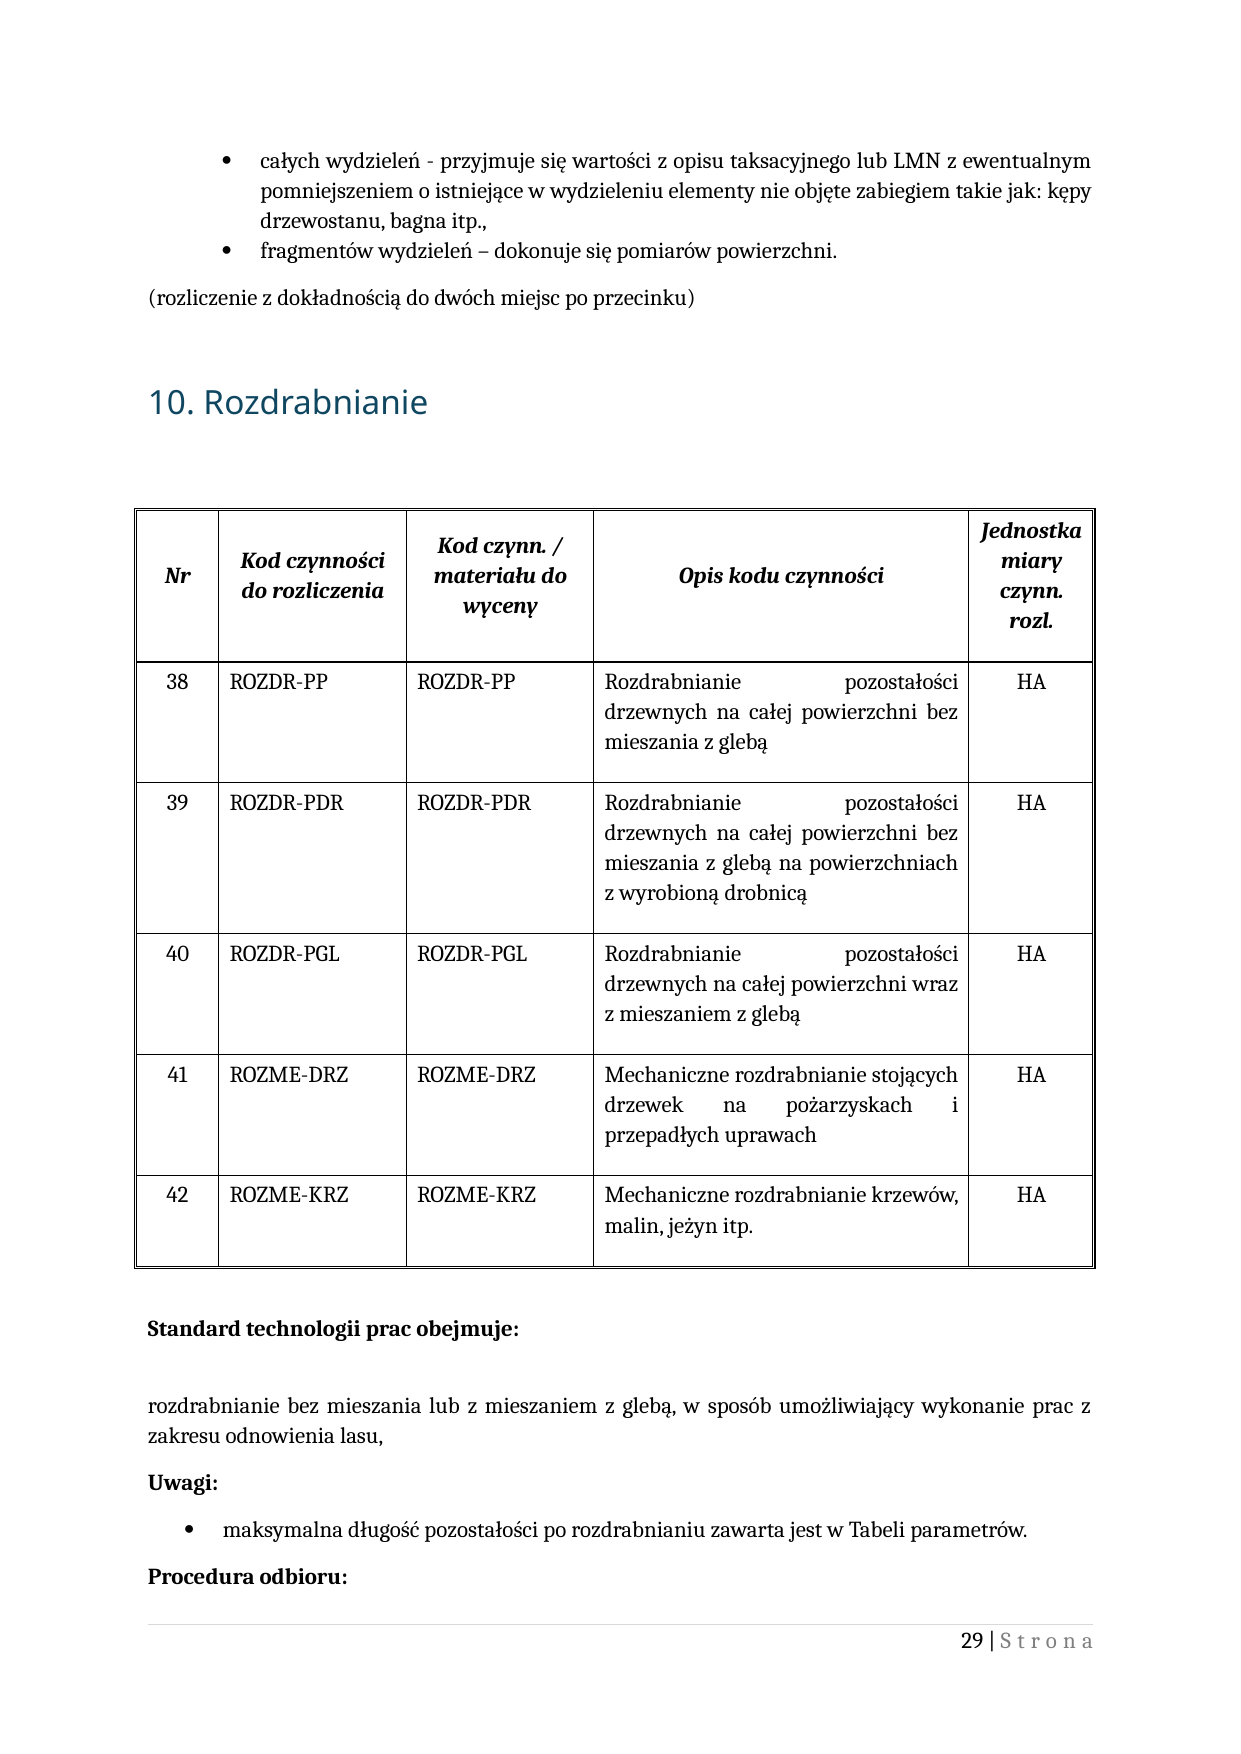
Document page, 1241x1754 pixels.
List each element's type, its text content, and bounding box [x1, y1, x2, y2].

table_cell 42 [137, 1176, 218, 1266]
table_cell ROZDR-PGL [407, 934, 593, 1054]
table_cell HA [969, 934, 1092, 1054]
table_header Kod czynn. / materiału do wyceny [407, 511, 593, 661]
table_cell ROZME-DRZ [219, 1055, 406, 1175]
table_cell ROZDR-PGL [219, 934, 406, 1054]
table_cell ROZME-DRZ [407, 1055, 593, 1175]
table_cell ROZDR-PP [219, 663, 406, 782]
table_cell Mechaniczne rozdrabnianie krzewów, malin, jeżyn itp. [594, 1176, 968, 1266]
table_cell HA [969, 783, 1092, 933]
table_cell 39 [137, 783, 218, 933]
table_cell Mechaniczne rozdrabnianie stojących drzewek na pożarzyskach i przepadłych uprawach [594, 1055, 968, 1175]
table_cell 41 [137, 1055, 218, 1175]
table_cell ROZDR-PDR [219, 783, 406, 933]
table_cell ROZDR-PP [407, 663, 593, 782]
text Standard technologii prac obejmuje: [148, 1316, 1093, 1342]
text Procedura odbioru: [148, 1563, 1093, 1590]
table_cell HA [969, 1055, 1092, 1175]
table_header Jednostka miary czynn. rozl. [969, 511, 1092, 661]
table_header Kod czynności do rozliczenia [219, 511, 406, 661]
text Uwagi: [148, 1470, 1093, 1496]
table_cell ROZME-KRZ [219, 1176, 406, 1266]
table_cell ROZME-KRZ [407, 1176, 593, 1266]
table_cell HA [969, 1176, 1092, 1266]
table_header Nr [137, 511, 218, 661]
table_header Opis kodu czynności [594, 511, 968, 661]
table_cell Rozdrabnianie pozostałości drzewnych na całej powierzchni bez mieszania z glebą [594, 663, 968, 782]
table_cell Rozdrabnianie pozostałości drzewnych na całej powierzchni bez mieszania z glebą na powierzchniach z wyrobioną drobnicą [594, 783, 968, 933]
table_cell 38 [137, 663, 218, 782]
table_cell Rozdrabnianie pozostałości drzewnych na całej powierzchni wraz z mieszaniem z glebą [594, 934, 968, 1054]
list maksymalna długość pozostałości po rozdrabnianiu zawarta jest w Tabeli parametrów. [185, 1517, 1093, 1543]
table_cell ROZDR-PDR [407, 783, 593, 933]
table_cell HA [969, 663, 1092, 782]
subtitle 10. Rozdrabnianie [148, 379, 1093, 424]
table_cell 40 [137, 934, 218, 1054]
list rozdrabnianie bez mieszania lub z mieszaniem z glebą, w sposób umożliwiający wykonanie prac z zakresu odnowienia lasu, [148, 1393, 1093, 1449]
list całych wydzieleń - przyjmuje się wartości z opisu taksacyjnego lub LMN z ewentualnym pomniejszeniem o istniejące w wydzieleniu elementy nie objęte zabiegiem takie jak: kępy drzewostanu, bagna itp., [223, 148, 1093, 234]
text (rozliczenie z dokładnością do dwóch miejsc po przecinku) [148, 285, 1093, 311]
list fragmentów wydzieleń – dokonuje się pomiarów powierzchni. [223, 238, 1093, 264]
